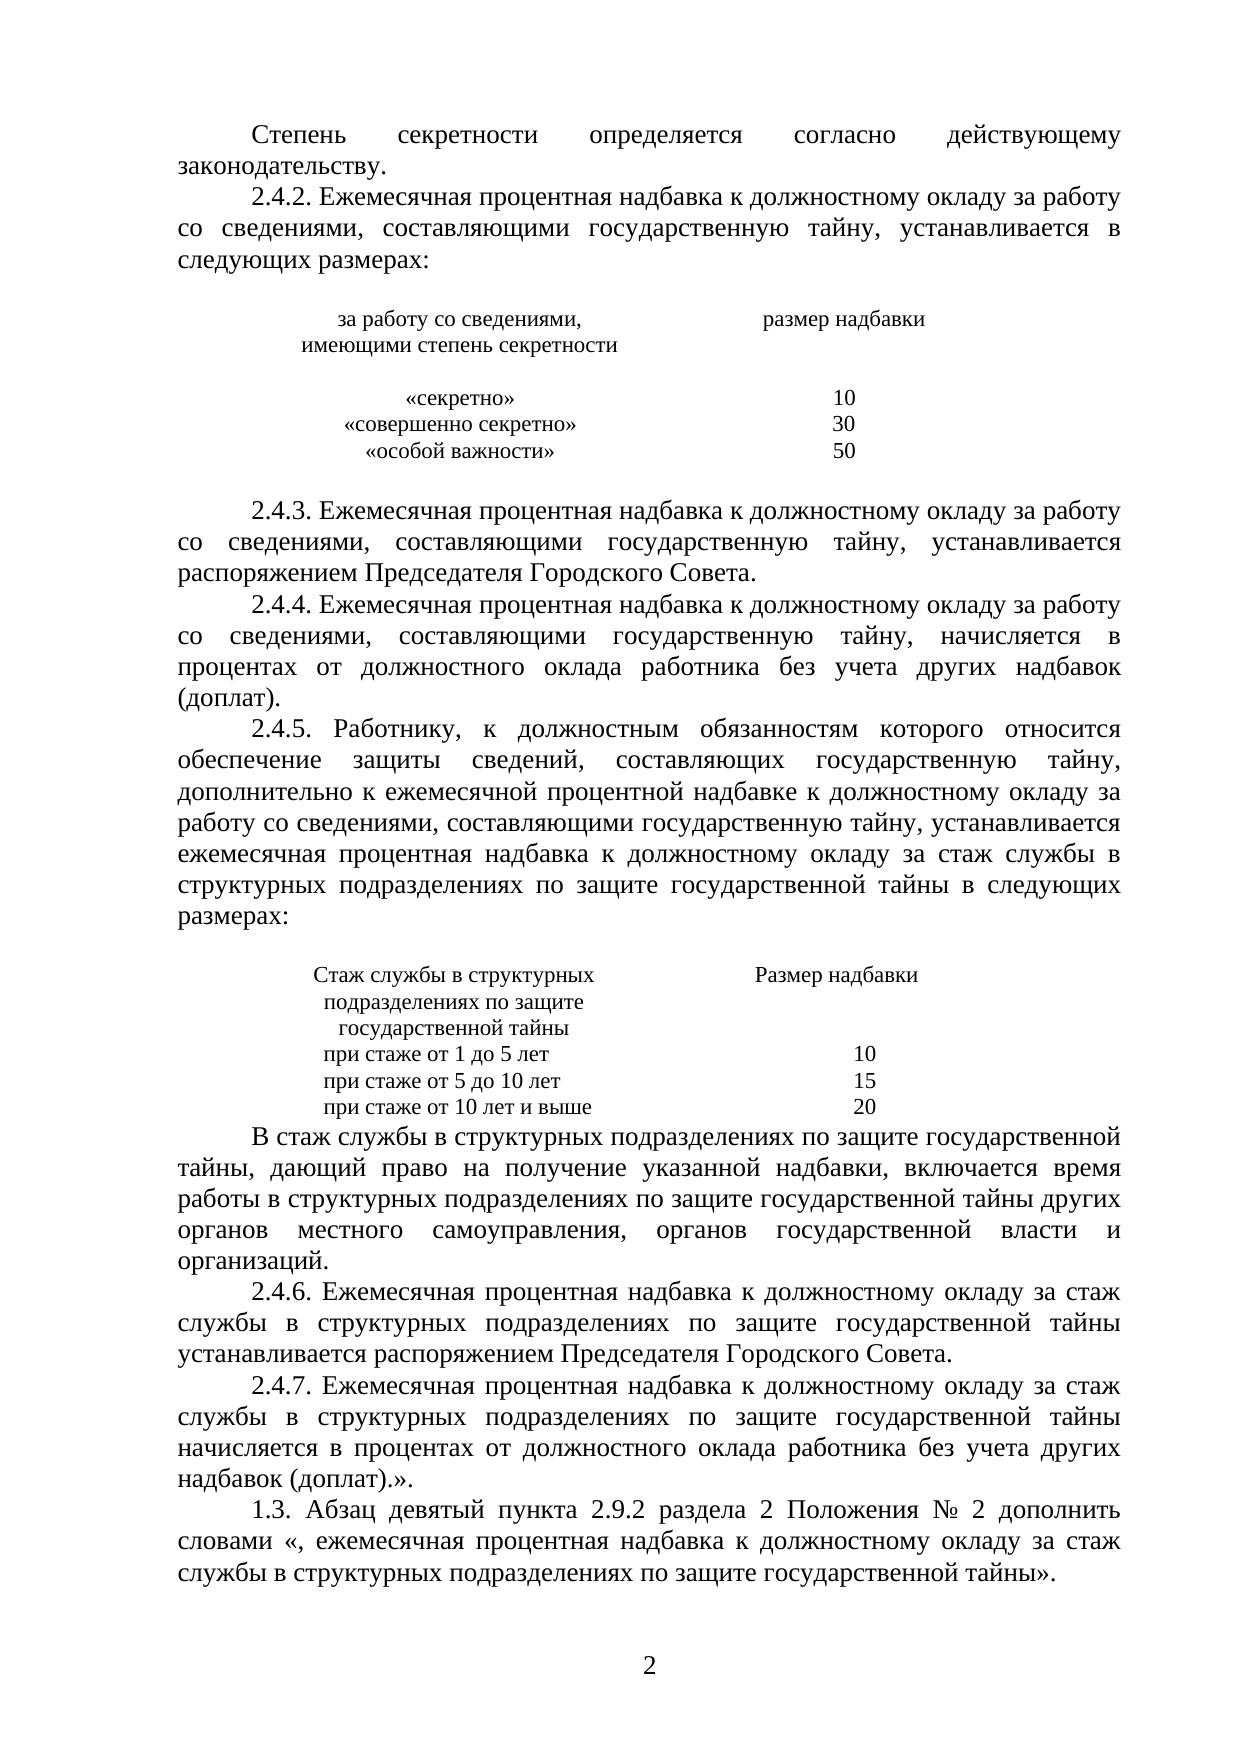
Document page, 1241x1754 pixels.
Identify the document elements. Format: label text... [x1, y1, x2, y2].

table_header Стаж службы в структурных подразделениях по защите государственной тайны [238, 961, 669, 1041]
text В стаж службы в структурных подразделениях по защите государственной тайны, дающий право на получение указанной надбавки, включается время работы в структурных подразделениях по защите государственной тайны других органов местного самоуправления, органов государственной власти и организаций. [177, 1119, 1122, 1275]
text 2.4.2. Ежемесячная процентная надбавка к должностному окладу за работу со сведениями, составляющими государственную тайну, устанавливается в следующих размерах: [177, 180, 1122, 274]
table_cell «секретно» [266, 384, 654, 410]
text 2.4.3. Ежемесячная процентная надбавка к должностному окладу за работу со сведениями, составляющими государственную тайну, устанавливается распоряжением Председателя Городского Совета. [177, 494, 1122, 588]
table_cell 30 [655, 410, 1034, 437]
table_header за работу со сведениями, имеющими степень секретности [266, 305, 654, 384]
text 2.4.7. Ежемесячная процентная надбавка к должностному окладу за стаж службы в структурных подразделениях по защите государственной тайны начисляется в процентах от должностного оклада работника без учета других надбавок (доплат).». [177, 1369, 1122, 1493]
table_cell при стаже от 1 до 5 лет [238, 1041, 669, 1067]
table_cell 20 [670, 1093, 1061, 1119]
text Степень секретности определяется согласно действующему законодательству. [177, 118, 1122, 180]
table_cell 10 [655, 384, 1034, 410]
text 2.4.6. Ежемесячная процентная надбавка к должностному окладу за стаж службы в структурных подразделениях по защите государственной тайны устанавливается распоряжением Председателя Городского Совета. [177, 1275, 1122, 1369]
table_header Размер надбавки [670, 961, 1061, 1041]
text 1.3. Абзац девятый пункта 2.9.2 раздела 2 Положения № 2 дополнить словами «, ежемесячная процентная надбавка к должностному окладу за стаж службы в структурных подразделениях по защите государственной тайны». [177, 1493, 1122, 1587]
table_cell при стаже от 5 до 10 лет [238, 1067, 669, 1093]
table_header размер надбавки [655, 305, 1034, 384]
text 2.4.5. Работнику, к должностным обязанностям которого относится обеспечение защиты сведений, составляющих государственную тайну, дополнительно к ежемесячной процентной надбавке к должностному окладу за работу со сведениями, составляющими государственную тайну, устанавливается ежемесячная процентная надбавка к должностному окладу за стаж службы в структурных подразделениях по защите государственной тайны в следующих размерах: [177, 712, 1122, 930]
table_cell 15 [670, 1067, 1061, 1093]
table_cell 10 [670, 1041, 1061, 1067]
table_cell «совершенно секретно» [266, 410, 654, 437]
table_cell при стаже от 10 лет и выше [238, 1093, 669, 1119]
text 2.4.4. Ежемесячная процентная надбавка к должностному окладу за работу со сведениями, составляющими государственную тайну, начисляется в процентах от должностного оклада работника без учета других надбавок (доплат). [177, 588, 1122, 712]
table_cell «особой важности» [266, 437, 654, 463]
table_cell 50 [655, 437, 1034, 463]
